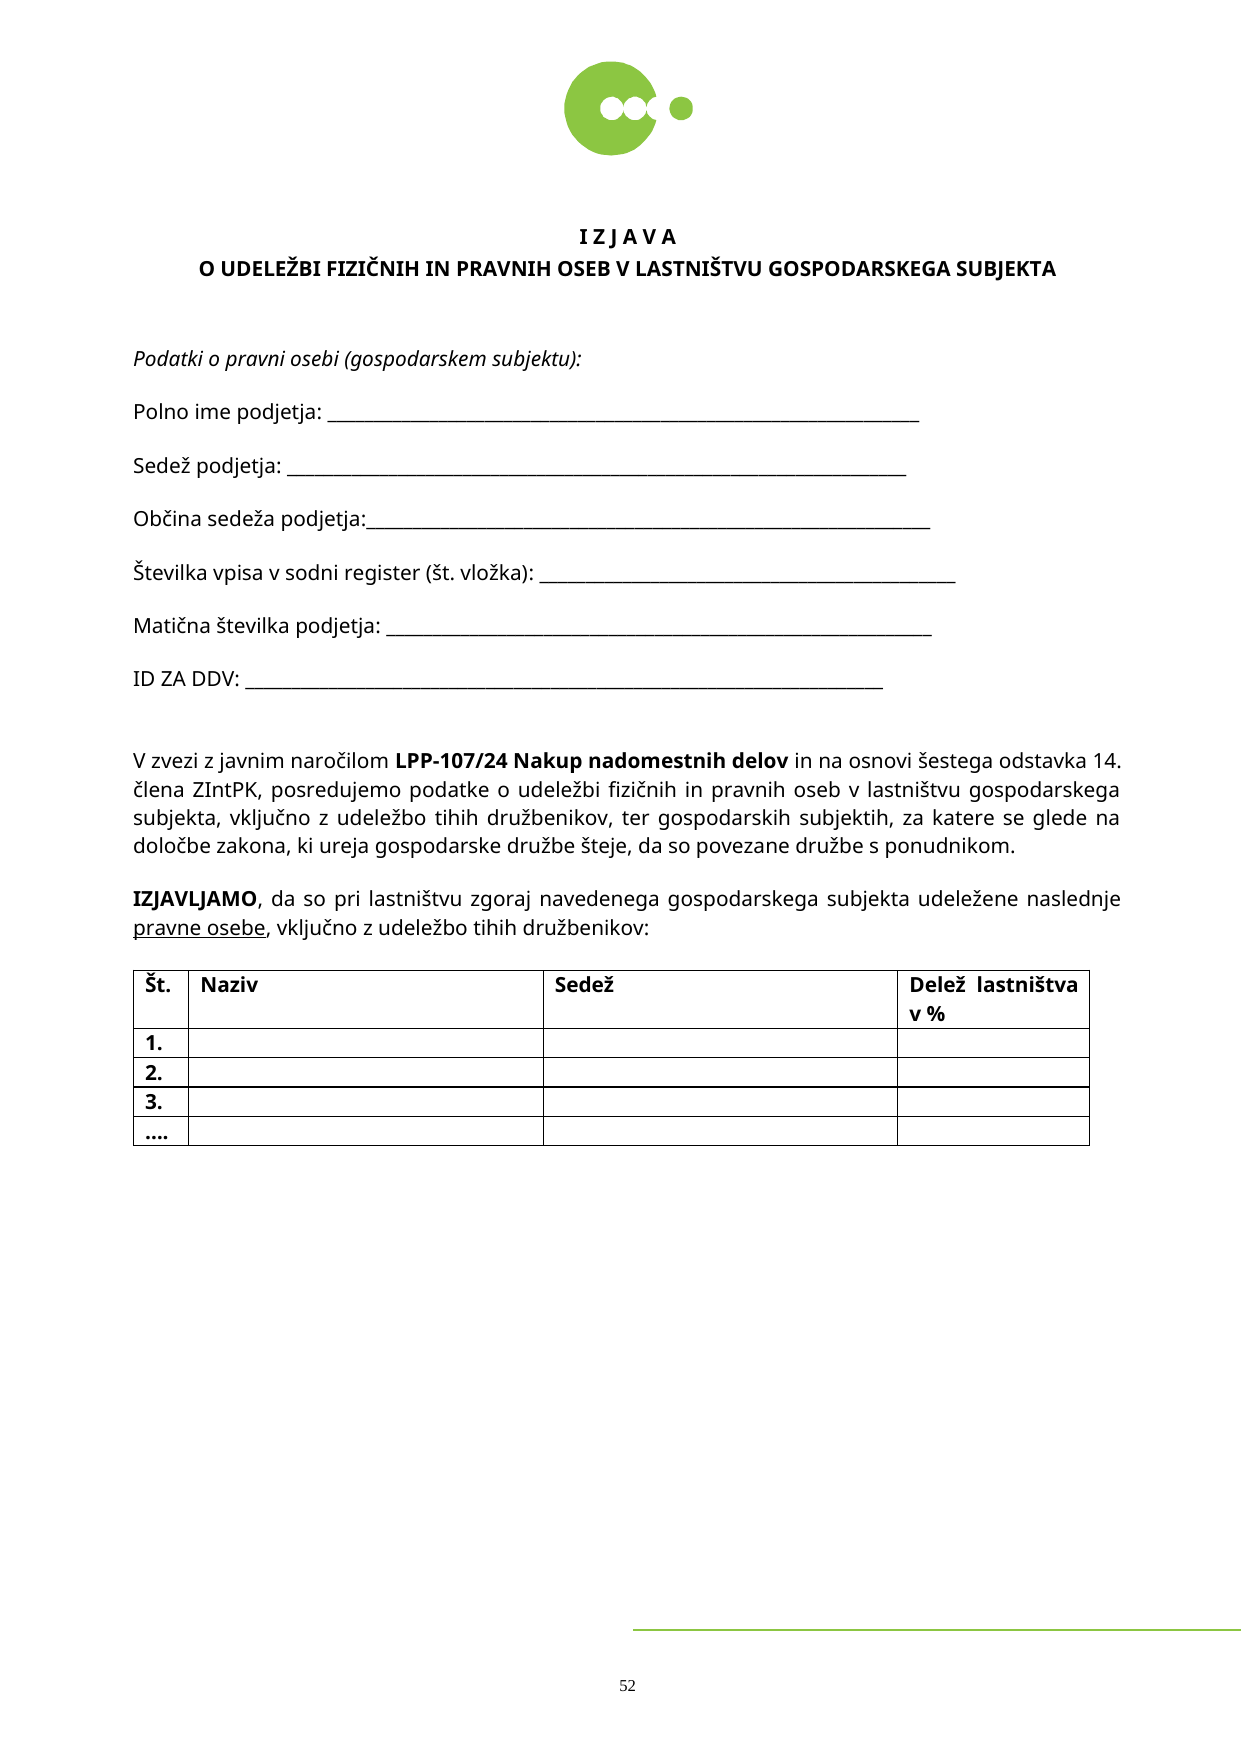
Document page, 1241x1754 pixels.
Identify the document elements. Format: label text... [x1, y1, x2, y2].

table_cell …. [134, 1117, 188, 1145]
text Sedež podjetja: ___________________________________________________________________ [133, 451, 1122, 479]
table_cell [898, 1117, 1089, 1145]
text I Z J A V A [133, 222, 1122, 250]
table_cell [189, 1117, 543, 1145]
text Polno ime podjetja: ________________________________________________________________ [133, 397, 1122, 426]
table_cell [189, 1058, 543, 1086]
text O UDELEŽBI FIZIČNIH IN PRAVNIH OSEB V LASTNIŠTVU GOSPODARSKEGA SUBJEKTA [133, 254, 1122, 283]
table_cell [544, 1029, 897, 1057]
table_cell [544, 1117, 897, 1145]
table_cell [898, 1088, 1089, 1116]
text V zvezi z javnim naročilom LPP-107/24 Nakup nadomestnih delov in na osnovi šestega odstavka 14. člena ZIntPK, posredujemo podatke o udeležbi fizičnih in pravnih oseb v lastništvu gospodarskega subjekta, vključno z udeležbo tihih družbenikov, ter gospodarskih subjektih, za katere se glede na določbe zakona, ki ureja gospodarske družbe šteje, da so povezane družbe s ponudnikom. [133, 746, 1122, 860]
text Občina sedeža podjetja:_____________________________________________________________ [133, 504, 1122, 533]
table_cell 2. [134, 1058, 188, 1086]
table_cell [544, 1058, 897, 1086]
text Matična številka podjetja: ___________________________________________________________ [133, 611, 1122, 639]
text IZJAVLJAMO, da so pri lastništvu zgoraj navedenega gospodarskega subjekta udeležene naslednje pravne osebe, vključno z udeležbo tihih družbenikov: [133, 884, 1122, 941]
table_cell [544, 1088, 897, 1116]
table_cell 1. [134, 1029, 188, 1057]
table_header Delež lastništva v % [898, 971, 1089, 1027]
table_header Št. [134, 971, 188, 1027]
text Podatki o pravni osebi (gospodarskem subjektu): [133, 344, 1122, 372]
table_header Sedež [544, 971, 897, 1027]
table_cell 3. [134, 1088, 188, 1116]
table_cell [898, 1029, 1089, 1057]
table_header Naziv [189, 971, 543, 1027]
table_cell [189, 1029, 543, 1057]
text Številka vpisa v sodni register (št. vložka): _____________________________________________ [133, 558, 1122, 586]
table_cell [898, 1058, 1089, 1086]
text ID ZA DDV: _____________________________________________________________________ [133, 664, 1122, 693]
table_cell [189, 1088, 543, 1116]
